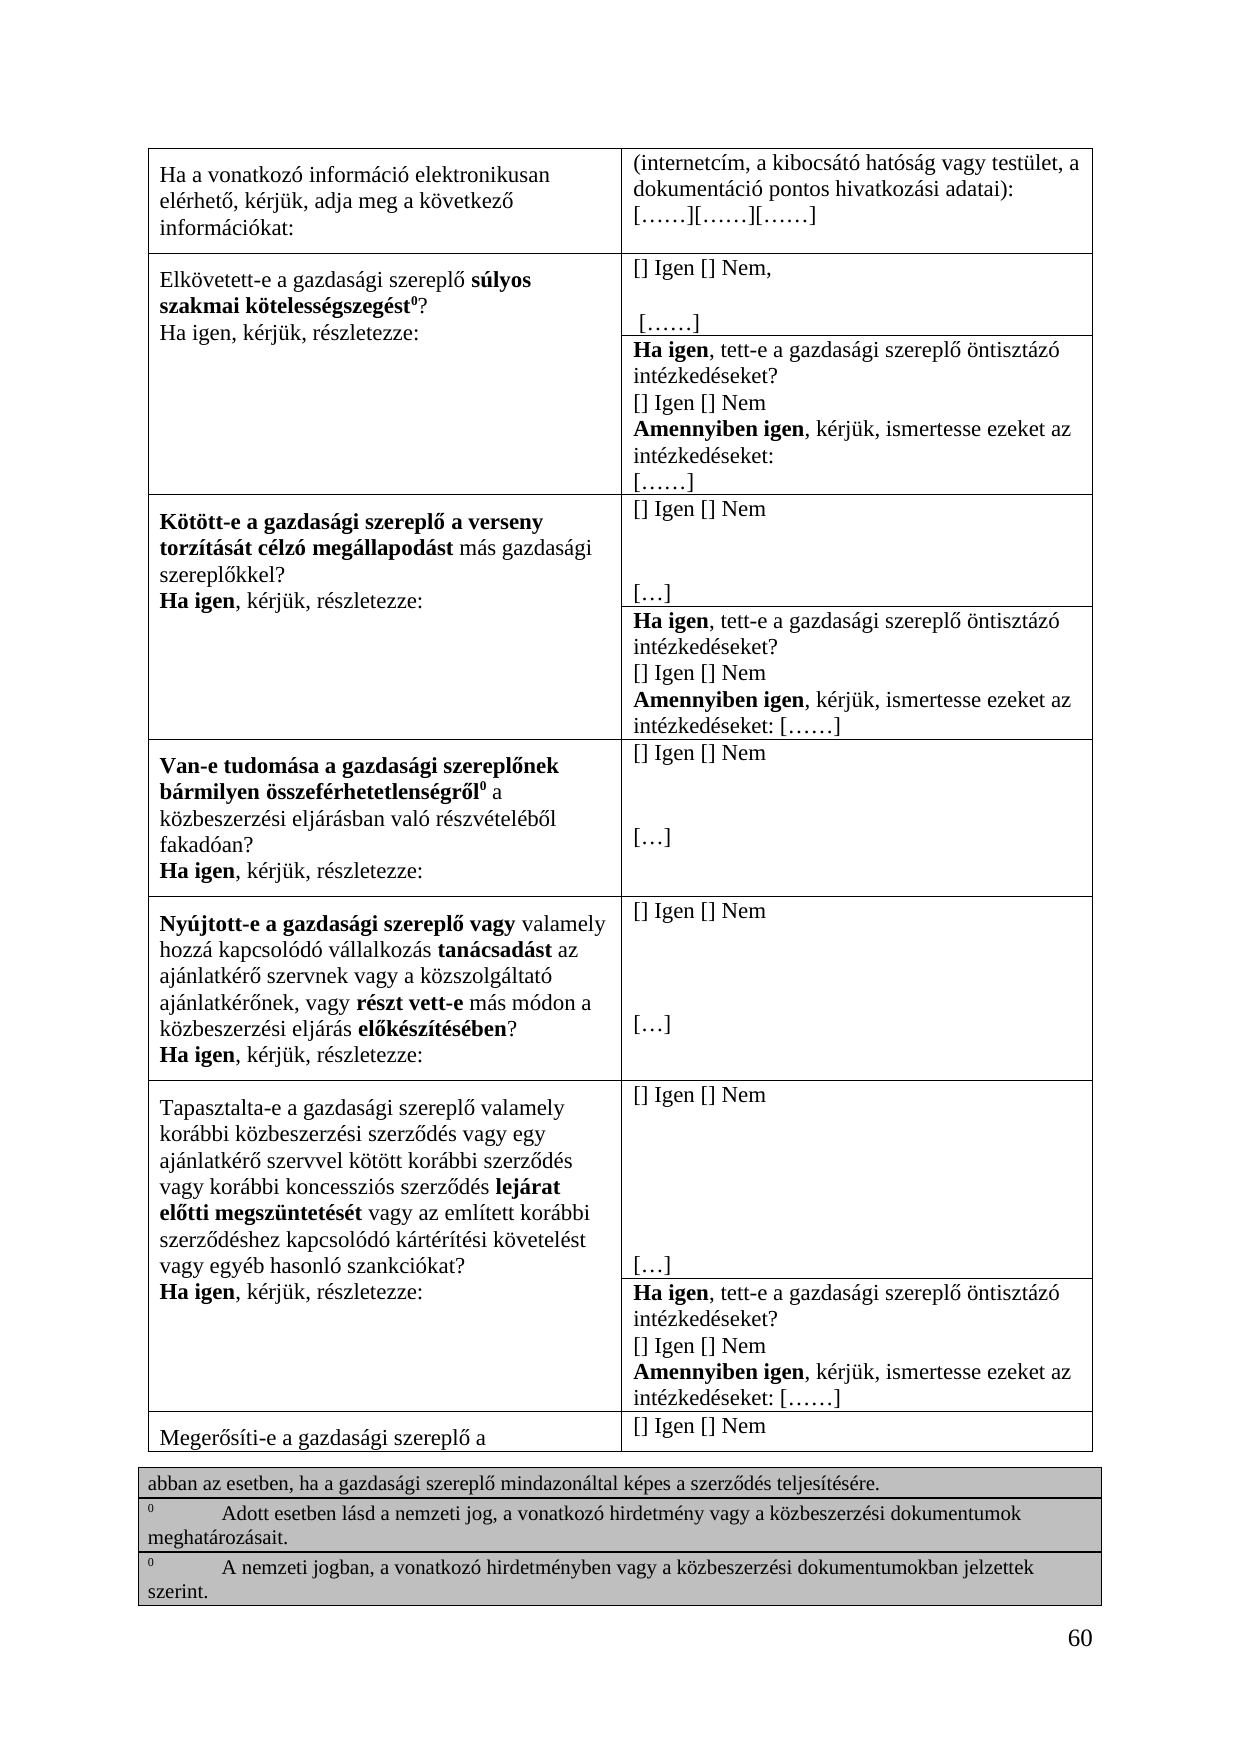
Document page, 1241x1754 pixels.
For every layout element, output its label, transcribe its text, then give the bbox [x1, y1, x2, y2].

table_cell Nyújtott-e a gazdasági szereplő vagy valamely hozzá kapcsolódó vállalkozás tanácsadást az ajánlatkérő szervnek vagy a közszolgáltató ajánlatkérőnek, vagy részt vett-e más módon a közbeszerzési eljárás előkészítésében? Ha igen, kérjük, részletezze: [149, 897, 621, 1080]
table_cell Kötött-e a gazdasági szereplő a verseny torzítását célzó megállapodást más gazdasági szereplőkkel? Ha igen, kérjük, részletezze: [149, 495, 621, 738]
table_cell Ha igen, tett-e a gazdasági szereplő öntisztázó intézkedéseket? [] Igen [] Nem Amennyiben igen, kérjük, ismertesse ezeket az intézkedéseket: [……] [622, 607, 1092, 738]
table_cell Elkövetett-e a gazdasági szereplő súlyos szakmai kötelességszegést? Ha igen, kérjük, részletezze: [149, 254, 621, 494]
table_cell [622, 149, 1092, 253]
table_cell Ha igen, tett-e a gazdasági szereplő öntisztázó intézkedéseket? [] Igen [] Nem Amennyiben igen, kérjük, ismertesse ezeket az intézkedéseket: [……] [622, 336, 1092, 494]
table_cell [] Igen [] Nem, [……] [622, 254, 1092, 335]
table_cell Tapasztalta-e a gazdasági szereplő valamely korábbi közbeszerzési szerződés vagy egy ajánlatkérő szervvel kötött korábbi szerződés vagy korábbi koncessziós szerződés lejárat előtti megszüntetését vagy az említett korábbi szerződéshez kapcsolódó kártérítési követelést vagy egyéb hasonló szankciókat? Ha igen, kérjük, részletezze: [149, 1081, 621, 1411]
table_cell [] Igen [] Nem […] [622, 495, 1092, 606]
table_cell Ha igen, tett-e a gazdasági szereplő öntisztázó intézkedéseket? [] Igen [] Nem Amennyiben igen, kérjük, ismertesse ezeket az intézkedéseket: [……] [622, 1279, 1092, 1411]
table_cell [] Igen [] Nem [622, 1412, 1092, 1451]
table_cell [] Igen [] Nem […] [622, 1081, 1092, 1278]
table_cell Van-e tudomása a gazdasági szereplőnek bármilyen összeférhetetlenségről a közbeszerzési eljárásban való részvételéből fakadóan? Ha igen, kérjük, részletezze: [149, 740, 621, 896]
table_cell [] Igen [] Nem […] [622, 740, 1092, 896]
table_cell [149, 1412, 621, 1451]
table_cell [] Igen [] Nem […] [622, 897, 1092, 1080]
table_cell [149, 149, 621, 253]
